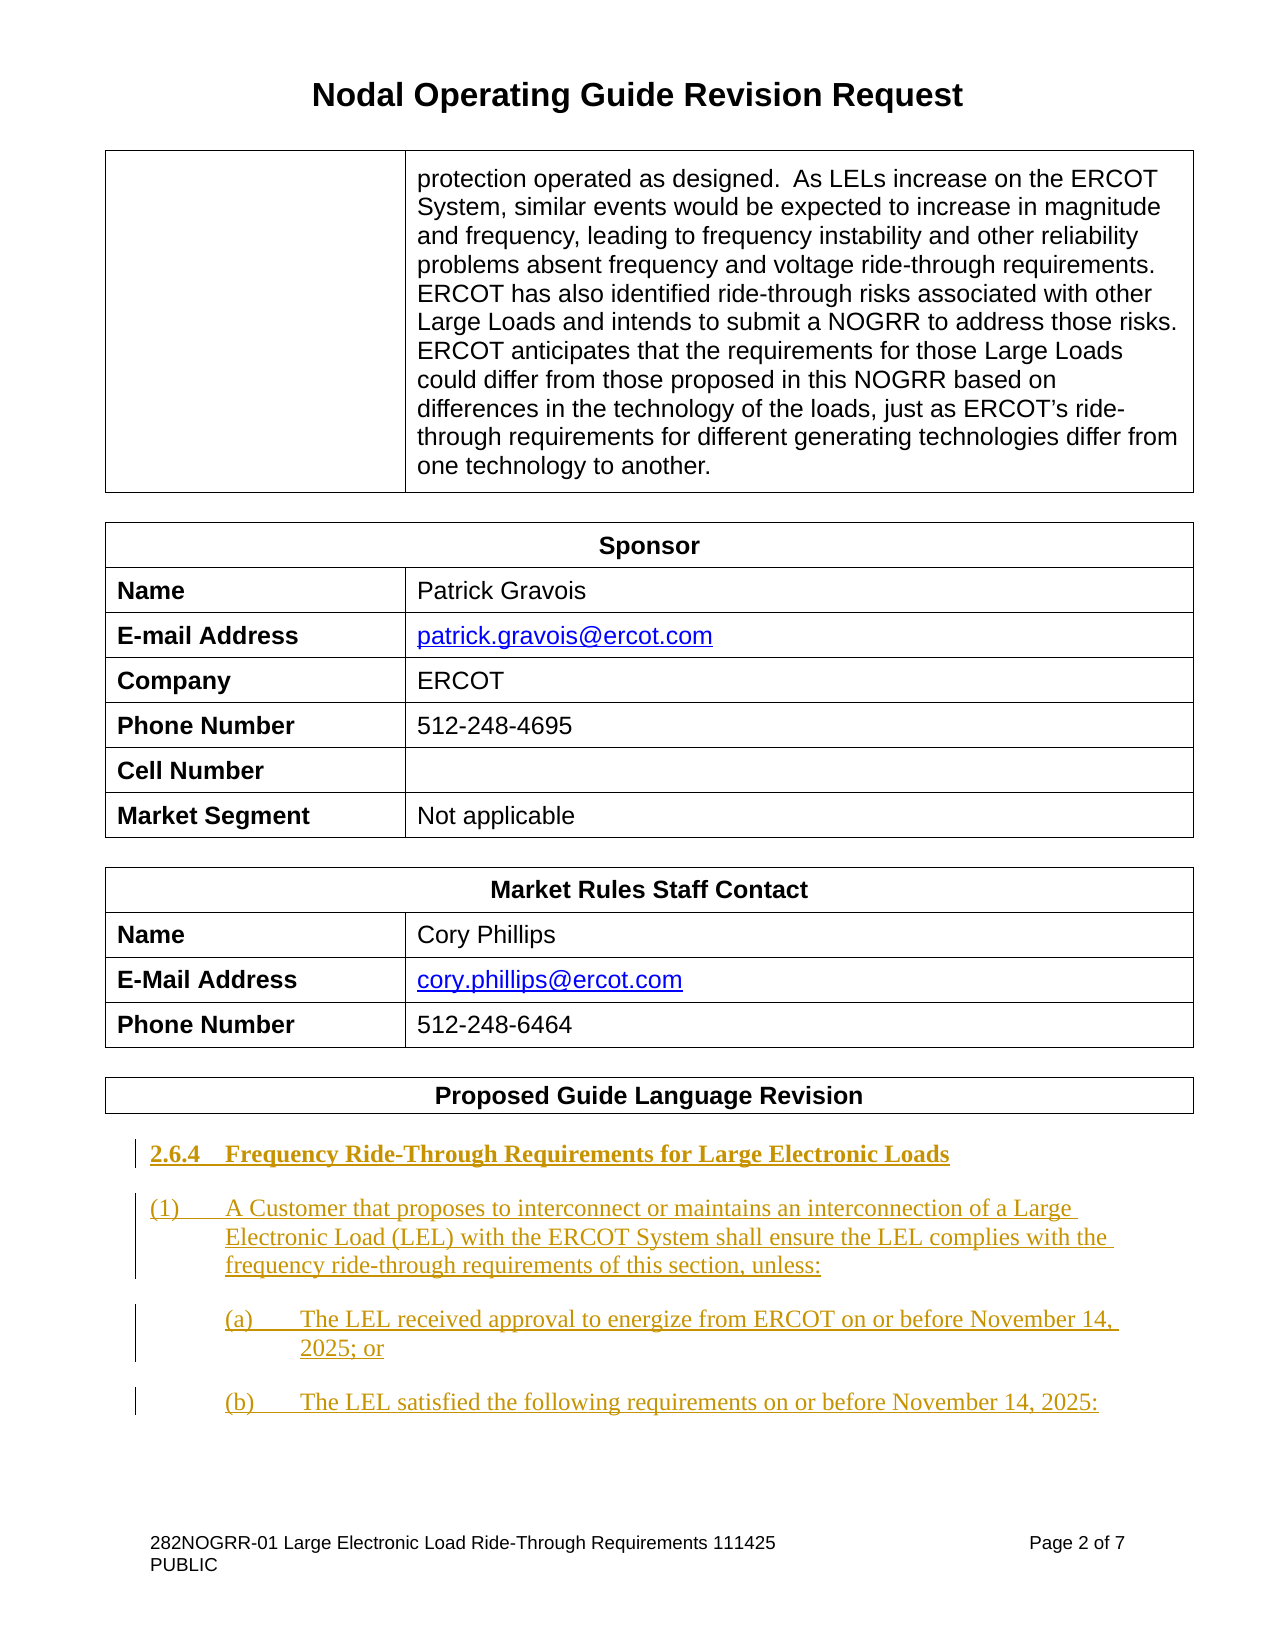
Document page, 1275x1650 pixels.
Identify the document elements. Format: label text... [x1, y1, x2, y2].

table_cell patrick.gravois@ercot.com [406, 613, 1193, 657]
table_cell Cell Number [106, 748, 405, 792]
table_cell Phone Number [106, 703, 405, 747]
table_cell ERCOT [406, 658, 1193, 702]
table_cell cory.phillips@ercot.com [406, 958, 1193, 1002]
table_header Proposed Guide Language Revision [106, 1078, 1193, 1113]
table_cell Phone Number [106, 1003, 405, 1047]
table_cell Company [106, 658, 405, 702]
table_cell E-Mail Address [106, 958, 405, 1002]
table_cell [406, 748, 1193, 792]
table_cell 512-248-6464 [406, 1003, 1193, 1047]
table_cell Name [106, 568, 405, 612]
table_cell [406, 151, 1193, 492]
table_cell 512-248-4695 [406, 703, 1193, 747]
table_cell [106, 151, 405, 492]
table_cell Patrick Gravois [406, 568, 1193, 612]
table_cell Not applicable [406, 793, 1193, 837]
table_header Sponsor [106, 523, 1193, 567]
table_cell Name [106, 913, 405, 957]
table_header Market Rules Staff Contact [106, 868, 1193, 912]
table_cell E-mail Address [106, 613, 405, 657]
table_cell Market Segment [106, 793, 405, 837]
table_cell Cory Phillips [406, 913, 1193, 957]
